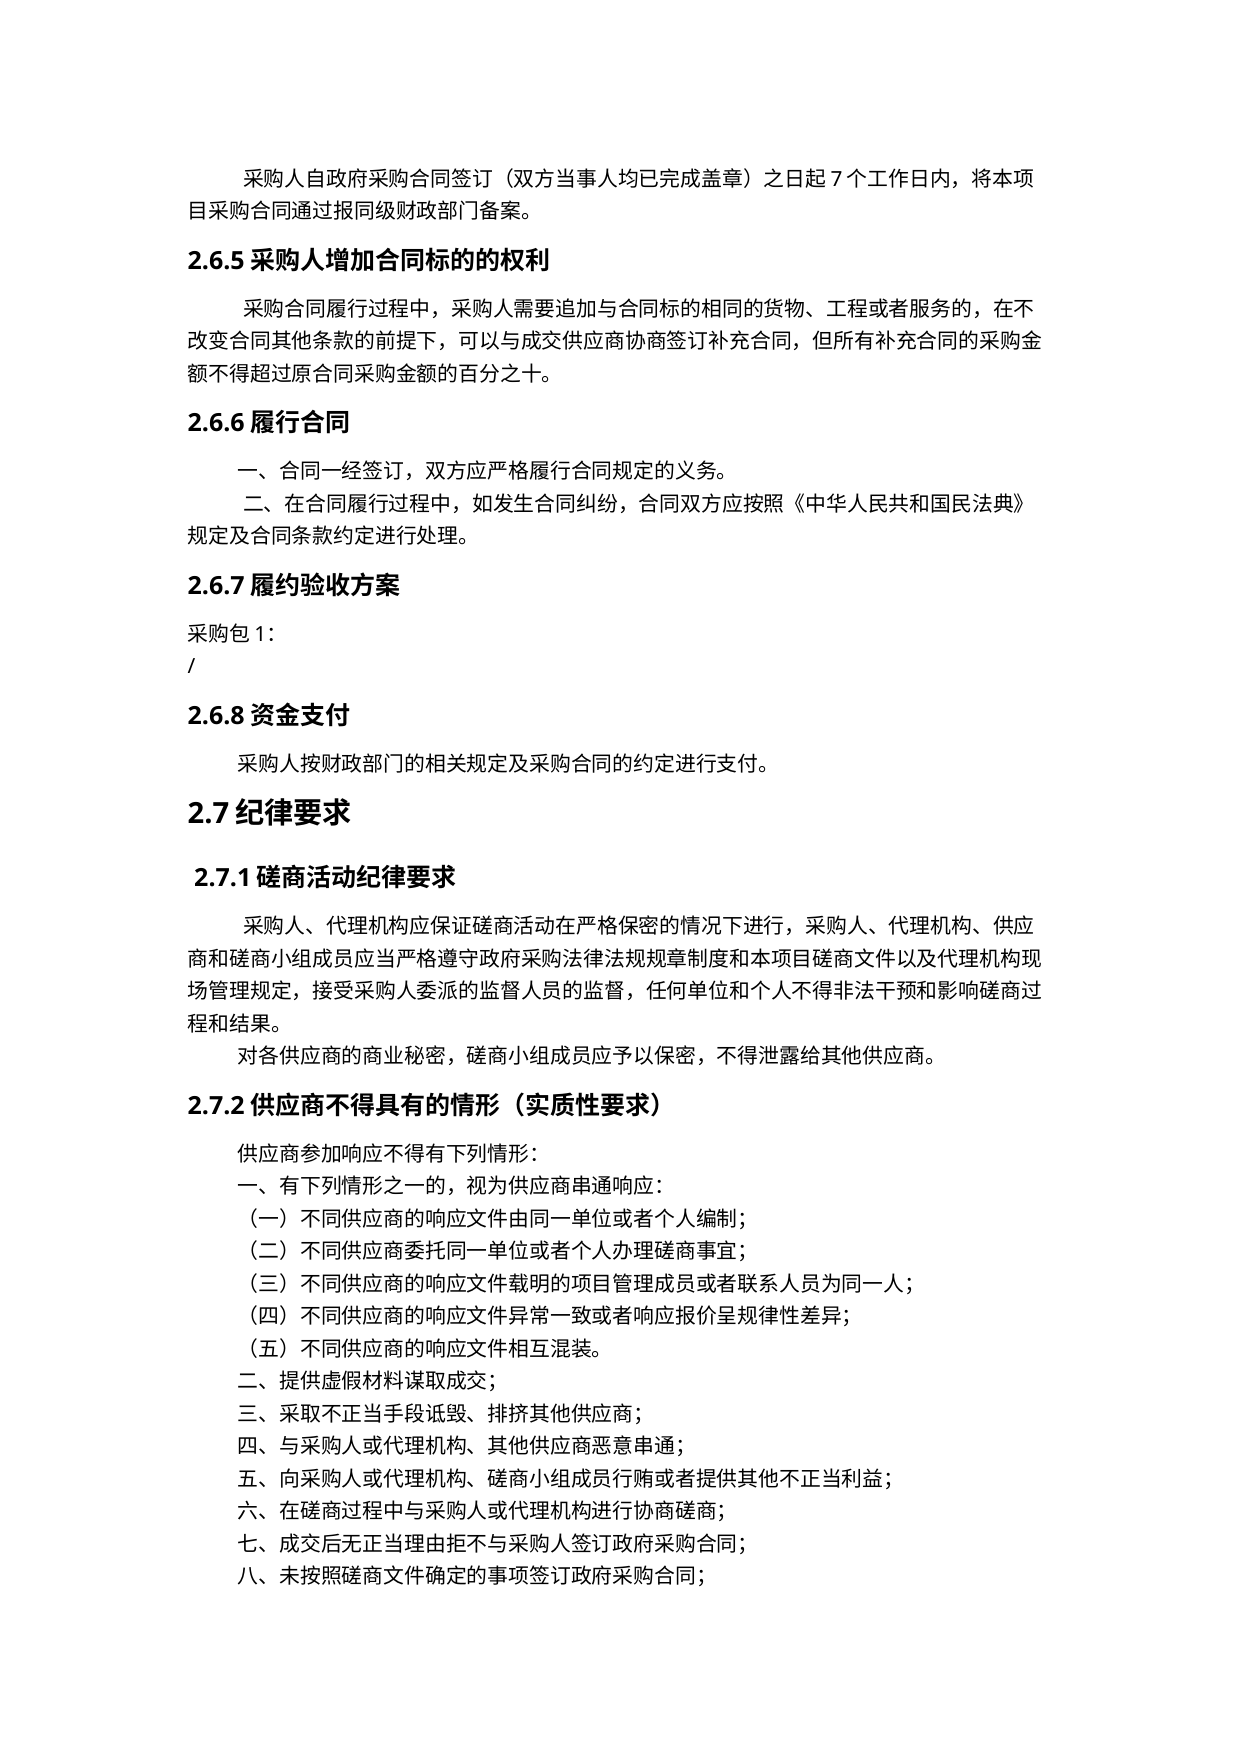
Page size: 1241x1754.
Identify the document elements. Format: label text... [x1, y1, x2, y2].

text 采购合同履行过程中，采购人需要追加与合同标的相同的货物、工程或者服务的，在不改变合同其他条款的前提下，可以与成交供应商协商签订补充合同，但所有补充合同的采购金额不得超过原合同采购金额的百分之十。 [187, 292, 1053, 389]
text 2.7.1磋商活动纪律要求 [187, 844, 1053, 909]
text （二）不同供应商委托同一单位或者个人办理磋商事宜； [187, 1234, 1053, 1267]
text （五）不同供应商的响应文件相互混装。 [187, 1332, 1053, 1364]
text 一、合同一经签订，双方应严格履行合同规定的义务。 [187, 454, 1053, 487]
text 一、有下列情形之一的，视为供应商串通响应： [187, 1169, 1053, 1202]
text 对各供应商的商业秘密，磋商小组成员应予以保密，不得泄露给其他供应商。 [187, 1039, 1053, 1072]
text 采购包1： [187, 617, 1053, 649]
text 2.7.2供应商不得具有的情形（实质性要求） [187, 1072, 1053, 1137]
text 采购人自政府采购合同签订（双方当事人均已完成盖章）之日起7个工作日内，将本项目采购合同通过报同级财政部门备案。 [187, 162, 1053, 227]
text 2.7纪律要求 [187, 779, 1053, 844]
text （四）不同供应商的响应文件异常一致或者响应报价呈规律性差异； [187, 1299, 1053, 1332]
text 二、在合同履行过程中，如发生合同纠纷，合同双方应按照《中华人民共和国民法典》规定及合同条款约定进行处理。 [187, 487, 1053, 552]
text 2.6.6履行合同 [187, 389, 1053, 454]
text 2.6.8资金支付 [187, 682, 1053, 747]
text 2.6.5采购人增加合同标的的权利 [187, 227, 1053, 292]
text 三、采取不正当手段诋毁、排挤其他供应商； [187, 1397, 1053, 1429]
text 四、与采购人或代理机构、其他供应商恶意串通； [187, 1429, 1053, 1462]
text 八、未按照磋商文件确定的事项签订政府采购合同； [187, 1559, 1053, 1592]
text / [187, 649, 1053, 682]
text 六、在磋商过程中与采购人或代理机构进行协商磋商； [187, 1494, 1053, 1527]
text 七、成交后无正当理由拒不与采购人签订政府采购合同； [187, 1527, 1053, 1559]
text 二、提供虚假材料谋取成交； [187, 1364, 1053, 1397]
text 五、向采购人或代理机构、磋商小组成员行贿或者提供其他不正当利益； [187, 1462, 1053, 1494]
text （一）不同供应商的响应文件由同一单位或者个人编制； [187, 1202, 1053, 1234]
text 供应商参加响应不得有下列情形： [187, 1137, 1053, 1169]
text 采购人、代理机构应保证磋商活动在严格保密的情况下进行，采购人、代理机构、供应商和磋商小组成员应当严格遵守政府采购法律法规规章制度和本项目磋商文件以及代理机构现场管理规定，接受采购人委派的监督人员的监督，任何单位和个人不得非法干预和影响磋商过程和结果。 [187, 909, 1053, 1039]
text 采购人按财政部门的相关规定及采购合同的约定进行支付。 [187, 747, 1053, 779]
text （三）不同供应商的响应文件载明的项目管理成员或者联系人员为同一人； [187, 1267, 1053, 1299]
text 2.6.7履约验收方案 [187, 552, 1053, 617]
